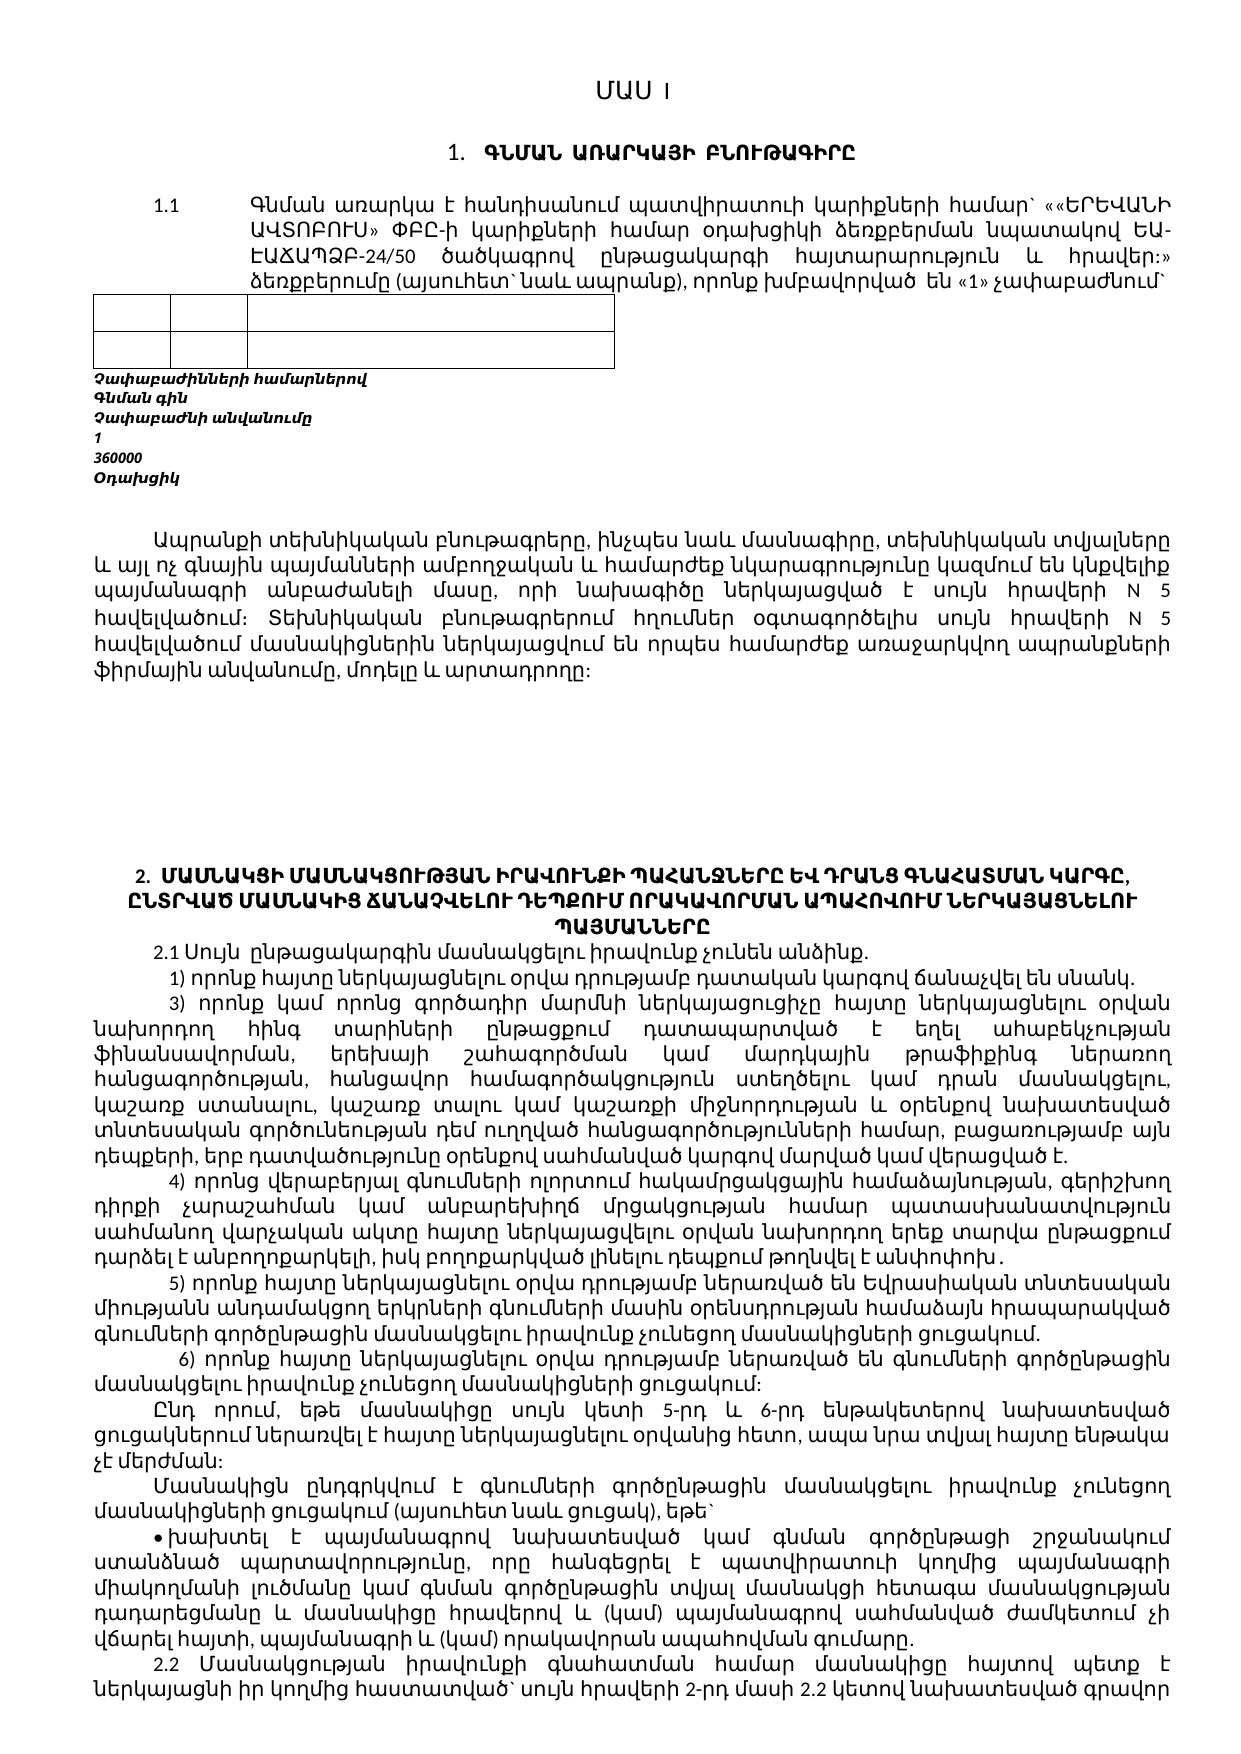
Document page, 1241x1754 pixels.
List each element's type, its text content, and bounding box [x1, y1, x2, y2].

text Ապրանքի տեխնիկական բնութագրերը, ինչպես նաև մասնագիրը, տեխնիկական տվյալները և այլ ոչ գնային պայմանների ամբողջական և համարժեք նկարագրությունը կազմում են կնքվելիք պայմանագրի անբաժանելի մասը, որի նախագիծը ներկայացված է սույն հրավերի N 5 հավելվածում։ Տեխնիկական բնութագրերում հղումներ օգտագործելիս սույն հրավերի N 5 հավելվածում մասնակիցներին ներկայացվում են որպես համարժեք առաջարկվող ապրանքների ֆիրմային անվանումը, մոդելը և արտադրողը: [94, 527, 1171, 682]
subtitle Գնման առարկա է հանդիսանում պատվիրատուի կարիքների համար` ««ԵՐԵՎԱՆԻ ԱՎՏՈԲՈՒՍ» ՓԲԸ-ի կարիքների համար օդախցիկի ձեռքբերման նպատակով ԵԱ-ԷԱՃԱՊՁԲ-24/50 ծածկագրով ընթացակարգի հայտարարություն և հրավեր:» ձեռքբերումը (այսուհետ` նաև ապրանք), որոնք խմբավորված են «1» չափաբաժնում` [153, 192, 1171, 294]
text 2.1 Սույն ընթացակարգին մասնակցելու իրավունք չունեն անձինք. [94, 939, 1171, 965]
text 2. ՄԱՍՆԱԿՑԻ ՄԱՍՆԱԿՑՈՒԹՅԱՆ ԻՐԱՎՈՒՆՔԻ ՊԱՀԱՆՋՆԵՐԸ ԵՎ ԴՐԱՆՑ ԳՆԱՀԱՏՄԱՆ ԿԱՐԳԸ, ԸՆՏՐՎԱԾ ՄԱՍՆԱԿԻՑ ՃԱՆԱՉՎԵԼՈՒ ԴԵՊՔՈՒՄ ՈՐԱԿԱՎՈՐՄԱՆ ԱՊԱՀՈՎՈՒՄ ՆԵՐԿԱՅԱՑՆԵԼՈՒ ՊԱՅՄԱՆՆԵՐԸ [94, 863, 1171, 939]
text 1) որոնք հայտը ներկայացնելու օրվա դրությամբ դատական կարգով ճանաչվել են սնանկ. [94, 965, 1171, 990]
text • խախտել է պայմանագրով նախատեսված կամ գնման գործընթացի շրջանակում ստանձնած պարտավորությունը, որը հանգեցրել է պատվիրատուի կողմից պայմանագրի միակողմանի լուծմանը կամ գնման գործընթացին տվյալ մասնակցի հետագա մասնակցության դադարեցմանը և մասնակիցը հրավերով և (կամ) պայմանագրով սահմանված ժամկետում չի վճարել հայտի, պայմանագրի և (կամ) որակավորան ապահովման գումարը. [94, 1524, 1171, 1651]
text ՄԱՍ I [94, 75, 1171, 106]
text 3) որոնք կամ որոնց գործադիր մարմնի ներկայացուցիչը հայտը ներկայացնելու օրվան նախորդող հինգ տարիների ընթացքում դատապարտված է եղել ահաբեկչության ֆինանսավորման, երեխայի շահագործման կամ մարդկային թրաֆիքինգ ներառող հանցագործության, հանցավոր համագործակցություն ստեղծելու կամ դրան մասնակցելու, կաշառք ստանալու, կաշառք տալու կամ կաշառքի միջնորդության և օրենքով նախատեսված տնտեսական գործունեության դեմ ուղղված հանցագործությունների համար, բացառությամբ այն դեպքերի, երբ դատվածությունը օրենքով սահմանված կարգով մարված կամ վերացված է. [94, 990, 1171, 1168]
text 4) որոնց վերաբերյալ գնումների ոլորտում հակամրցակցային համաձայնության, գերիշխող դիրքի չարաշահման կամ անբարեխիղճ մրցակցության համար պատասխանատվություն սահմանող վարչական ակտը հայտը ներկայացվելու օրվան նախորդող երեք տարվա ընթացքում դարձել է անբողոքարկելի, իսկ բողոքարկված լինելու դեպքում թողնվել է անփոփոխ․ [94, 1168, 1171, 1270]
list ԳՆՄԱՆ ԱՌԱՐԿԱՅԻ ԲՆՈՒԹԱԳԻՐԸ [131, 136, 1171, 167]
text 6) որոնք հայտը ներկայացնելու օրվա դրությամբ ներառված են գնումների գործընթացին մասնակցելու իրավունք չունեցող մասնակիցների ցուցակում: [94, 1346, 1171, 1397]
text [94, 1651, 1171, 1702]
text Ընդ որում, եթե մասնակիցը սույն կետի 5-րդ և 6-րդ ենթակետերով նախատեսված ցուցակներում ներառվել է հայտը ներկայացնելու օրվանից հետո, ապա նրա տվյալ հայտը ենթակա չէ մերժման: [94, 1397, 1171, 1473]
text 5) որոնք հայտը ներկայացնելու օրվա դրությամբ ներառված են Եվրասիական տնտեսական միությանն անդամակցող երկրների գնումների մասին օրենսդրության համաձայն հրապարակված գնումների գործընթացին մասնակցելու իրավունք չունեցող մասնակիցների ցուցակում. [94, 1270, 1171, 1346]
text Մասնակիցն ընդգրկվում է գնումների գործընթացին մասնակցելու իրավունք չունեցող մասնակիցների ցուցակում (այսուհետ նաև ցուցակ), եթե` [94, 1473, 1171, 1524]
